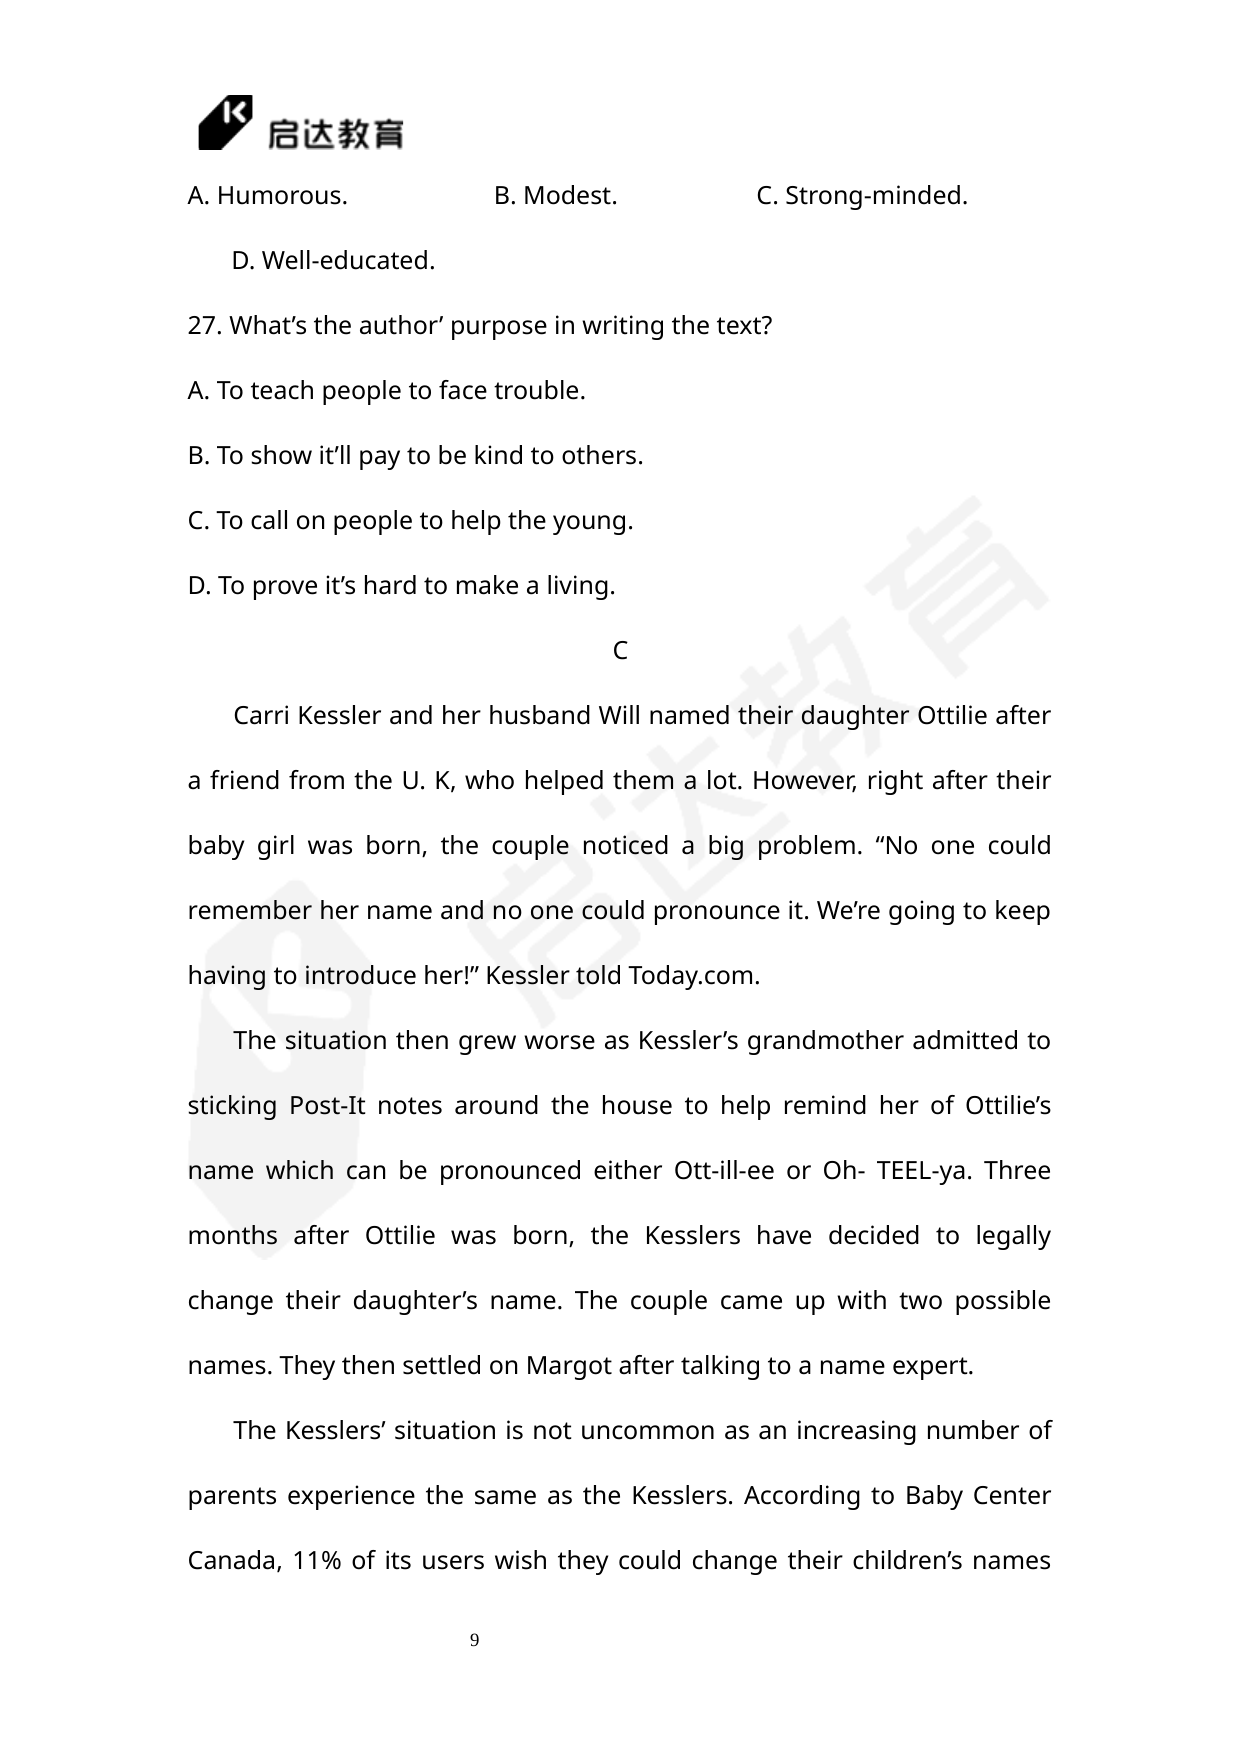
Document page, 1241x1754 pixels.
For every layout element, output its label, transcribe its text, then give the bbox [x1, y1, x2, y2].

text C. To call on people to help the young. [187, 487, 1053, 552]
text A. To teach people to face trouble. [187, 357, 1053, 422]
text C [187, 617, 1053, 682]
text B. To show it’ll pay to be kind to others. [187, 422, 1053, 487]
text Carri Kessler and her husband Will named their daughter Ottilie after a friend from the U. K, who helped them a lot. However, right after their baby girl was born, the couple noticed a big problem. “No one could remember her name and no one could pronounce it. We’re going to keep having to introduce her!” Kessler told Today.com. [187, 682, 1053, 1007]
text 27. What’s the author’ purpose in writing the text? [187, 292, 1053, 357]
text D. To prove it’s hard to make a living. [187, 552, 1053, 617]
picture [198, 95, 404, 150]
text A. Humorous. B. Modest. C. Strong-minded. D. Well-educated. [187, 162, 1053, 292]
text The situation then grew worse as Kessler’s grandmother admitted to sticking Post-It notes around the house to help remind her of Ottilie’s name which can be pronounced either Ott-ill-ee or Oh- TEEL-ya. Three months after Ottilie was born, the Kesslers have decided to legally change their daughter’s name. The couple came up with two possible names. They then settled on Margot after talking to a name expert. [187, 1007, 1053, 1397]
